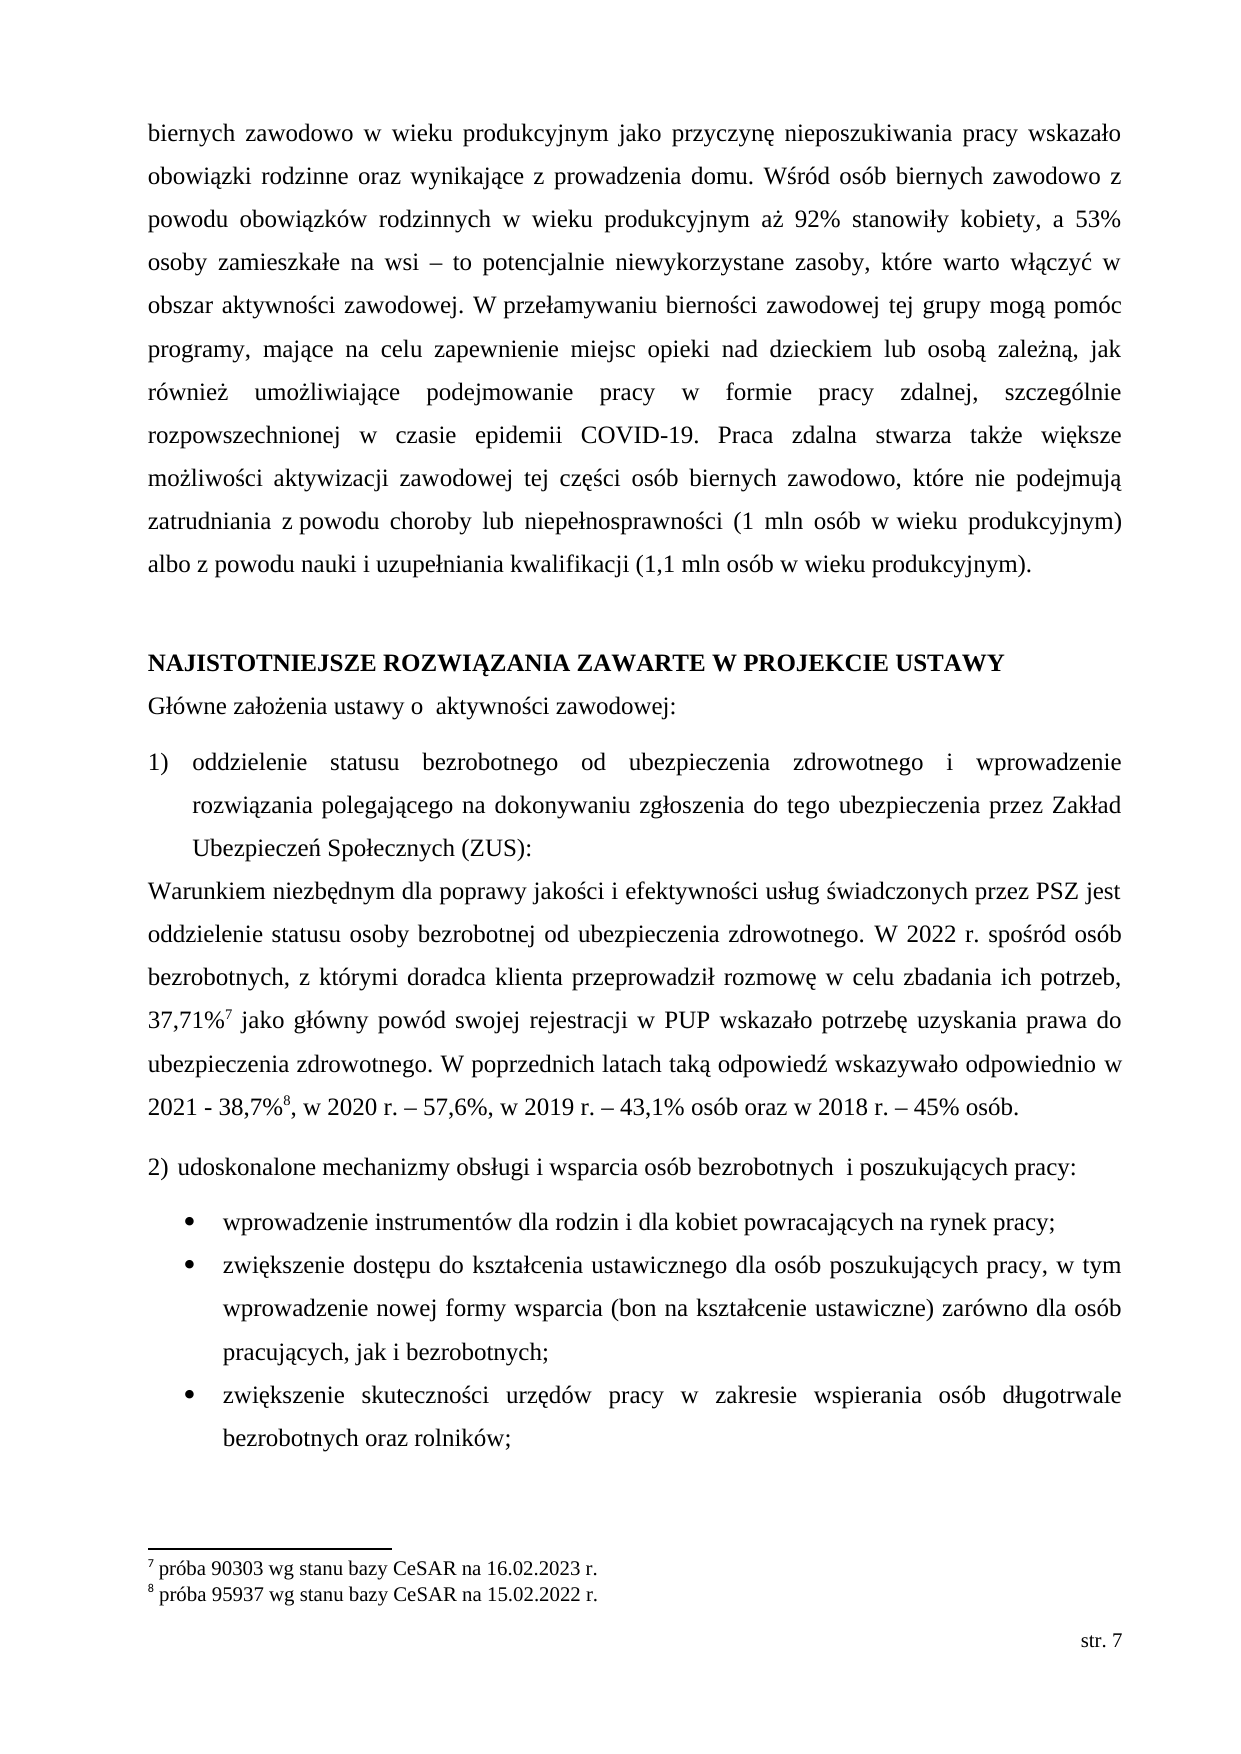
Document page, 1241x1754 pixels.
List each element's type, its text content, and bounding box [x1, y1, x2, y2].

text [148, 118, 1122, 578]
list wprowadzenie instrumentów dla rodzin i dla kobiet powracających na rynek pracy; [185, 1207, 1122, 1236]
subtitle Główne założenia ustawy o aktywności zawodowej: [148, 691, 1122, 720]
subtitle NAJISTOTNIEJSZE ROZWIĄZANIA ZAWARTE W PROJEKCIE USTAWY [148, 648, 1122, 677]
list zwiększenie dostępu do kształcenia ustawicznego dla osób poszukujących pracy, w tym wprowadzenie nowej formy wsparcia (bon na kształcenie ustawiczne) zarówno dla osób pracujących, jak i bezrobotnych; [185, 1250, 1122, 1365]
list udoskonalone mechanizmy obsługi i wsparcia osób bezrobotnych i poszukujących pracy: [148, 1152, 1122, 1180]
list zwiększenie skuteczności urzędów pracy w zakresie wspierania osób długotrwale bezrobotnych oraz rolników; [185, 1380, 1122, 1452]
text Warunkiem niezbędnym dla poprawy jakości i efektywności usług świadczonych przez PSZ jest oddzielenie statusu osoby bezrobotnej od ubezpieczenia zdrowotnego. W 2022 r. spośród osób bezrobotnych, z którymi doradca klienta przeprowadził rozmowę w celu zbadania ich potrzeb, 37,71% jako główny powód swojej rejestracji w PUP wskazało potrzebę uzyskania prawa do ubezpieczenia zdrowotnego. W poprzednich latach taką odpowiedź wskazywało odpowiednio w 2021 - 38,7%, w 2020 r. – 57,6%, w 2019 r. – 43,1% osób oraz w 2018 r. – 45% osób. [148, 876, 1122, 1121]
list oddzielenie statusu bezrobotnego od ubezpieczenia zdrowotnego i wprowadzenie rozwiązania polegającego na dokonywaniu zgłoszenia do tego ubezpieczenia przez Zakład Ubezpieczeń Społecznych (ZUS): [148, 747, 1122, 862]
